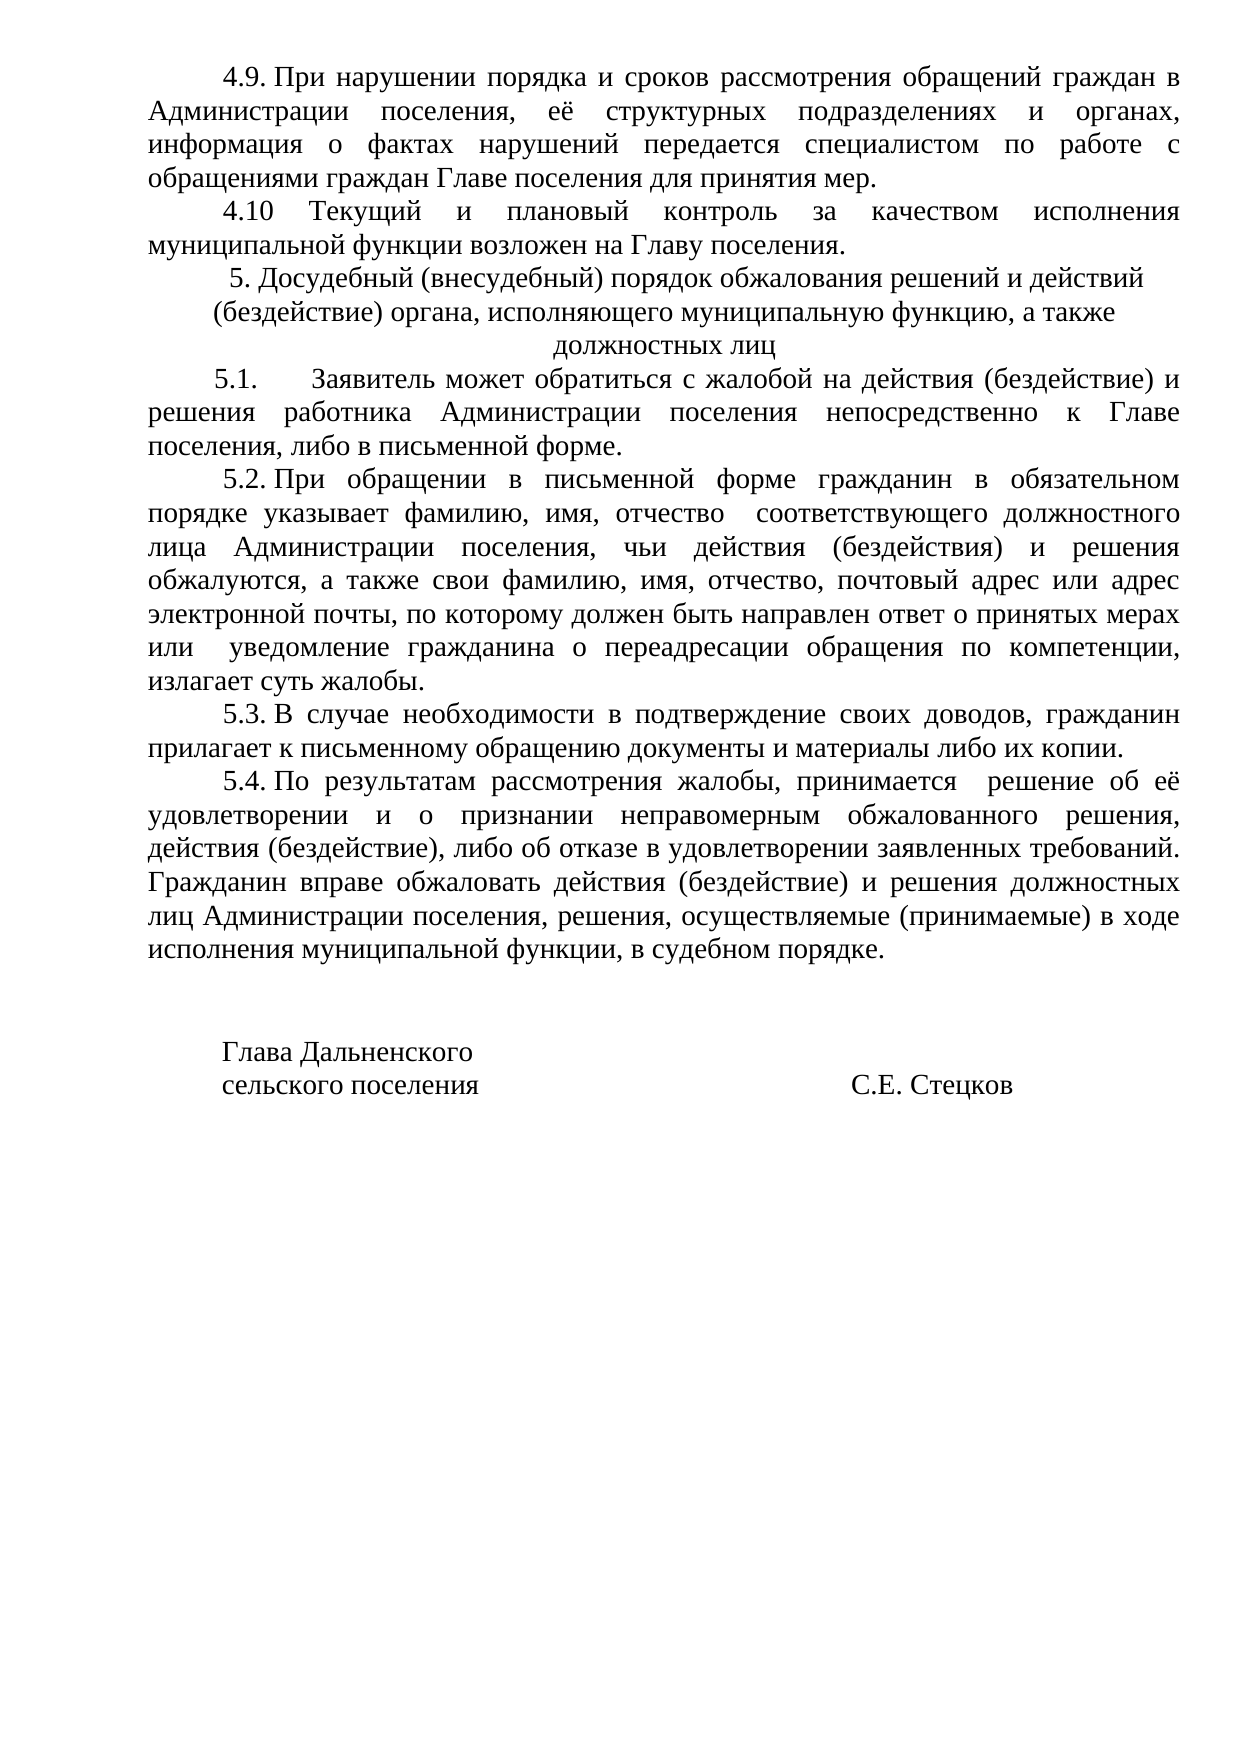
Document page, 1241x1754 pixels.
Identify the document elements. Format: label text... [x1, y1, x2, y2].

text 5.3. В случае необходимости в подтверждение своих доводов, гражданин прилагает к письменному обращению документы и материалы либо их копии. [148, 696, 1181, 763]
text 5.1. Заявитель может обратиться с жалобой на действия (бездействие) и решения работника Администрации поселения непосредственно к Главе поселения, либо в письменной форме. [148, 361, 1181, 462]
text 4.9. При нарушении порядка и сроков рассмотрения обращений граждан в Администрации поселения, её структурных подразделениях и органах, информация о фактах нарушений передается специалистом по работе с обращениями граждан Главе поселения для принятия мер. [148, 59, 1181, 193]
text 5.4. По результатам рассмотрения жалобы, принимается решение об её удовлетворении и о признании неправомерным обжалованного решения, действия (бездействие), либо об отказе в удовлетворении заявленных требований. Гражданин вправе обжаловать действия (бездействие) и решения должностных лиц Администрации поселения, решения, осуществляемые (принимаемые) в ходе исполнения муниципальной функции, в судебном порядке. [148, 763, 1181, 965]
text 5.2. При обращении в письменной форме гражданин в обязательном порядке указывает фамилию, имя, отчество соответствующего должностного лица Администрации поселения, чьи действия (бездействия) и решения обжалуются, а также свои фамилию, имя, отчество, почтовый адрес или адрес электронной почты, по которому должен быть направлен ответ о принятых мерах или уведомление гражданина о переадресации обращения по компетенции, излагает суть жалобы. [148, 462, 1181, 696]
text 5. Досудебный (внесудебный) порядок обжалования решений и действий (бездействие) органа, исполняющего муниципальную функцию, а также должностных лиц [148, 260, 1181, 361]
text 4.10 Текущий и плановый контроль за качеством исполнения муниципальной функции возложен на Главу поселения. [148, 193, 1181, 260]
text сельского поселения С.Е. Стецков [148, 1067, 1181, 1101]
text Глава Дальненского [148, 1034, 1181, 1067]
